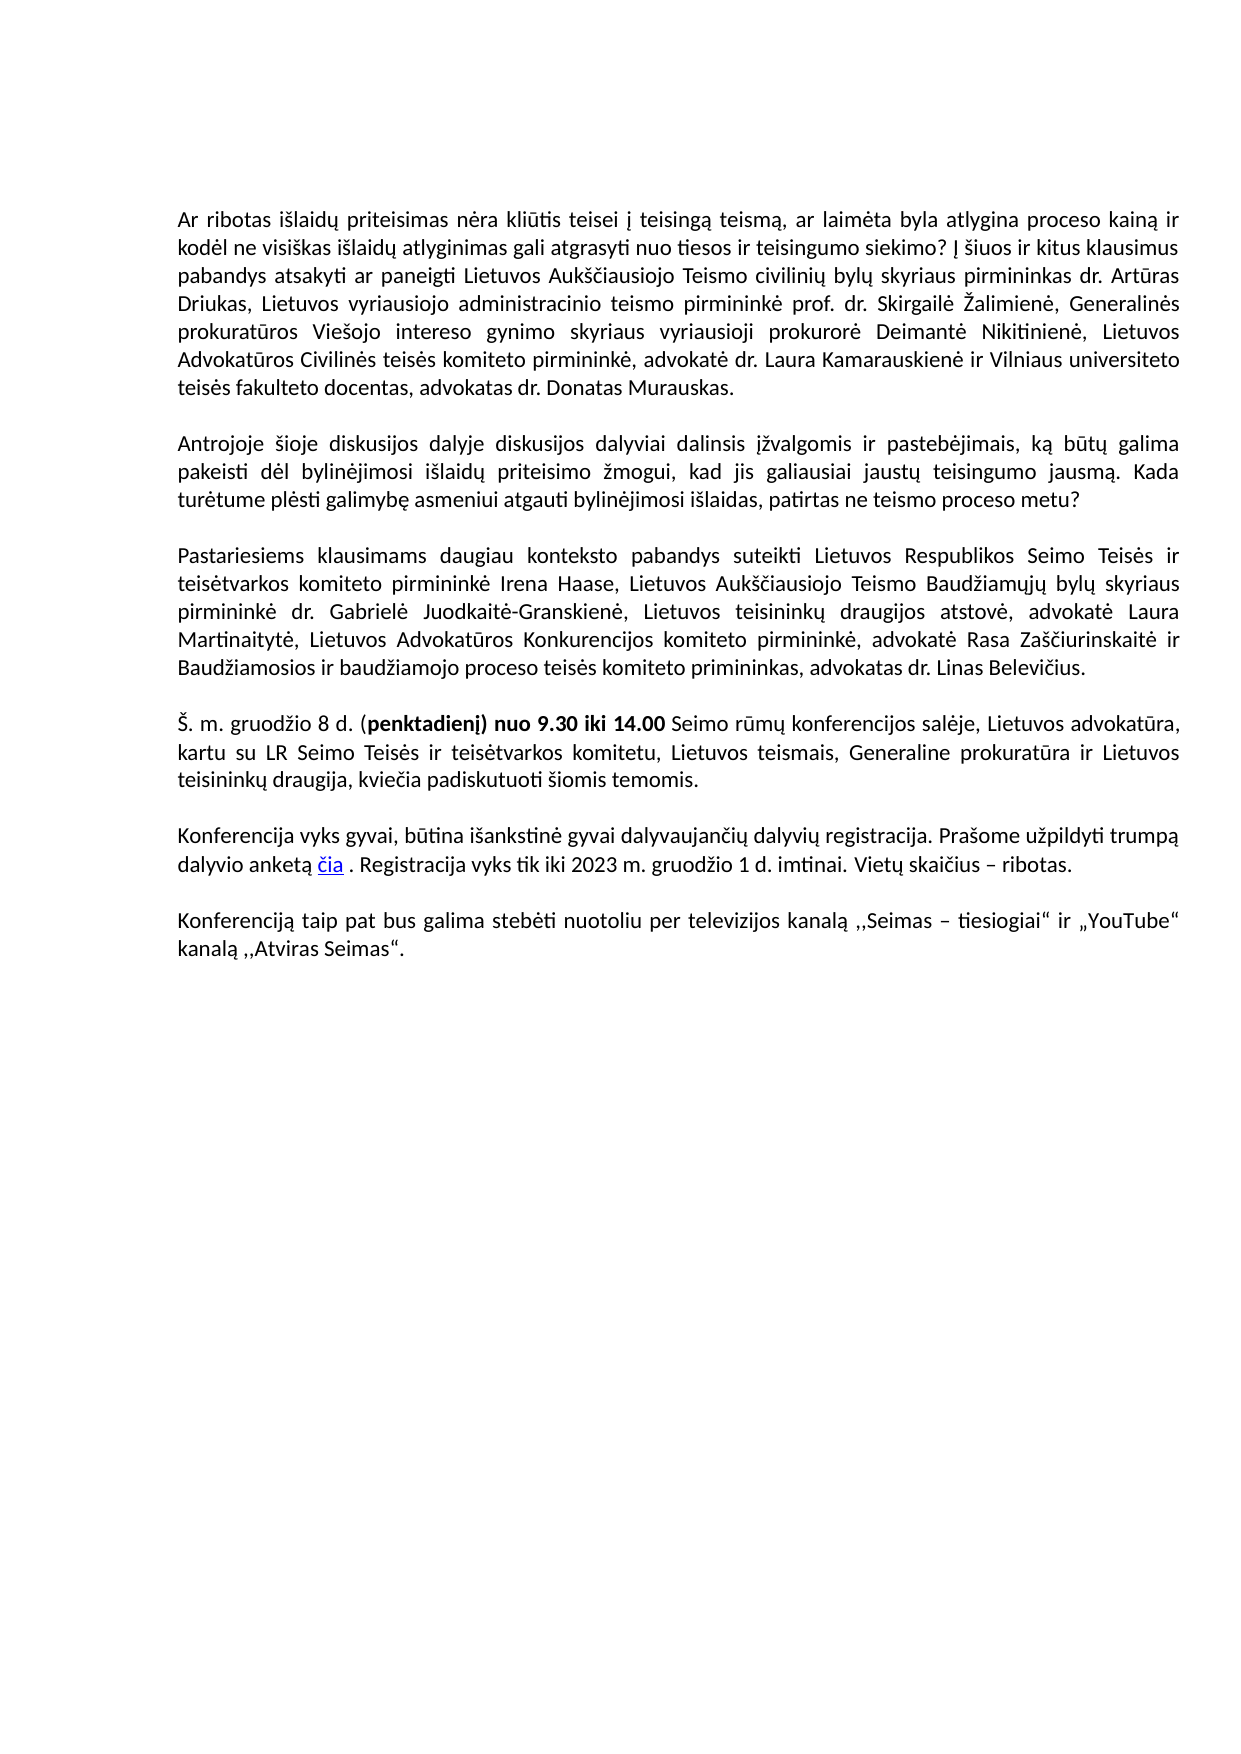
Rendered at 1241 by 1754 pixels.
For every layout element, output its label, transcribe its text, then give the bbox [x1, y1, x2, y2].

text Antrojoje šioje diskusijos dalyje diskusijos dalyviai dalinsis įžvalgomis ir pastebėjimais, ką būtų galima pakeisti dėl bylinėjimosi išlaidų priteisimo žmogui, kad jis galiausiai jaustų teisingumo jausmą. Kada turėtume plėsti galimybę asmeniui atgauti bylinėjimosi išlaidas, patirtas ne teismo proceso metu? [177, 429, 1181, 513]
text Konferencija vyks gyvai, būtina išankstinė gyvai dalyvaujančių dalyvių registracija. Prašome užpildyti trumpą dalyvio anketą čia . Registracija vyks tik iki 2023 m. gruodžio 1 d. imtinai. Vietų skaičius – ribotas. [177, 822, 1181, 878]
text Ar ribotas išlaidų priteisimas nėra kliūtis teisei į teisingą teismą, ar laimėta byla atlygina proceso kainą ir kodėl ne visiškas išlaidų atlyginimas gali atgrasyti nuo tiesos ir teisingumo siekimo? Į šiuos ir kitus klausimus pabandys atsakyti ar paneigti Lietuvos Aukščiausiojo Teismo civilinių bylų skyriaus pirmininkas dr. Artūras Driukas, Lietuvos vyriausiojo administracinio teismo pirmininkė prof. dr. Skirgailė Žalimienė, Generalinės prokuratūros Viešojo intereso gynimo skyriaus vyriausioji prokurorė Deimantė Nikitinienė, Lietuvos Advokatūros Civilinės teisės komiteto pirmininkė, advokatė dr. Laura Kamarauskienė ir Vilniaus universiteto teisės fakulteto docentas, advokatas dr. Donatas Murauskas. [177, 205, 1181, 401]
text Š. m. gruodžio 8 d. (penktadienį) nuo 9.30 iki 14.00 Seimo rūmų konferencijos salėje, Lietuvos advokatūra, kartu su LR Seimo Teisės ir teisėtvarkos komitetu, Lietuvos teismais, Generaline prokuratūra ir Lietuvos teisininkų draugija, kviečia padiskutuoti šiomis temomis. [177, 709, 1181, 794]
text Pastariesiems klausimams daugiau konteksto pabandys suteikti Lietuvos Respublikos Seimo Teisės ir teisėtvarkos komiteto pirmininkė Irena Haase, Lietuvos Aukščiausiojo Teismo Baudžiamųjų bylų skyriaus pirmininkė dr. Gabrielė Juodkaitė-Granskienė, Lietuvos teisininkų draugijos atstovė, advokatė Laura Martinaitytė, Lietuvos Advokatūros Konkurencijos komiteto pirmininkė, advokatė Rasa Zaščiurinskaitė ir Baudžiamosios ir baudžiamojo proceso teisės komiteto primininkas, advokatas dr. Linas Belevičius. [177, 541, 1181, 682]
text Konferenciją taip pat bus galima stebėti nuotoliu per televizijos kanalą ,,Seimas – tiesiogiai“ ir „YouTube“ kanalą ,,Atviras Seimas“. [177, 906, 1181, 962]
